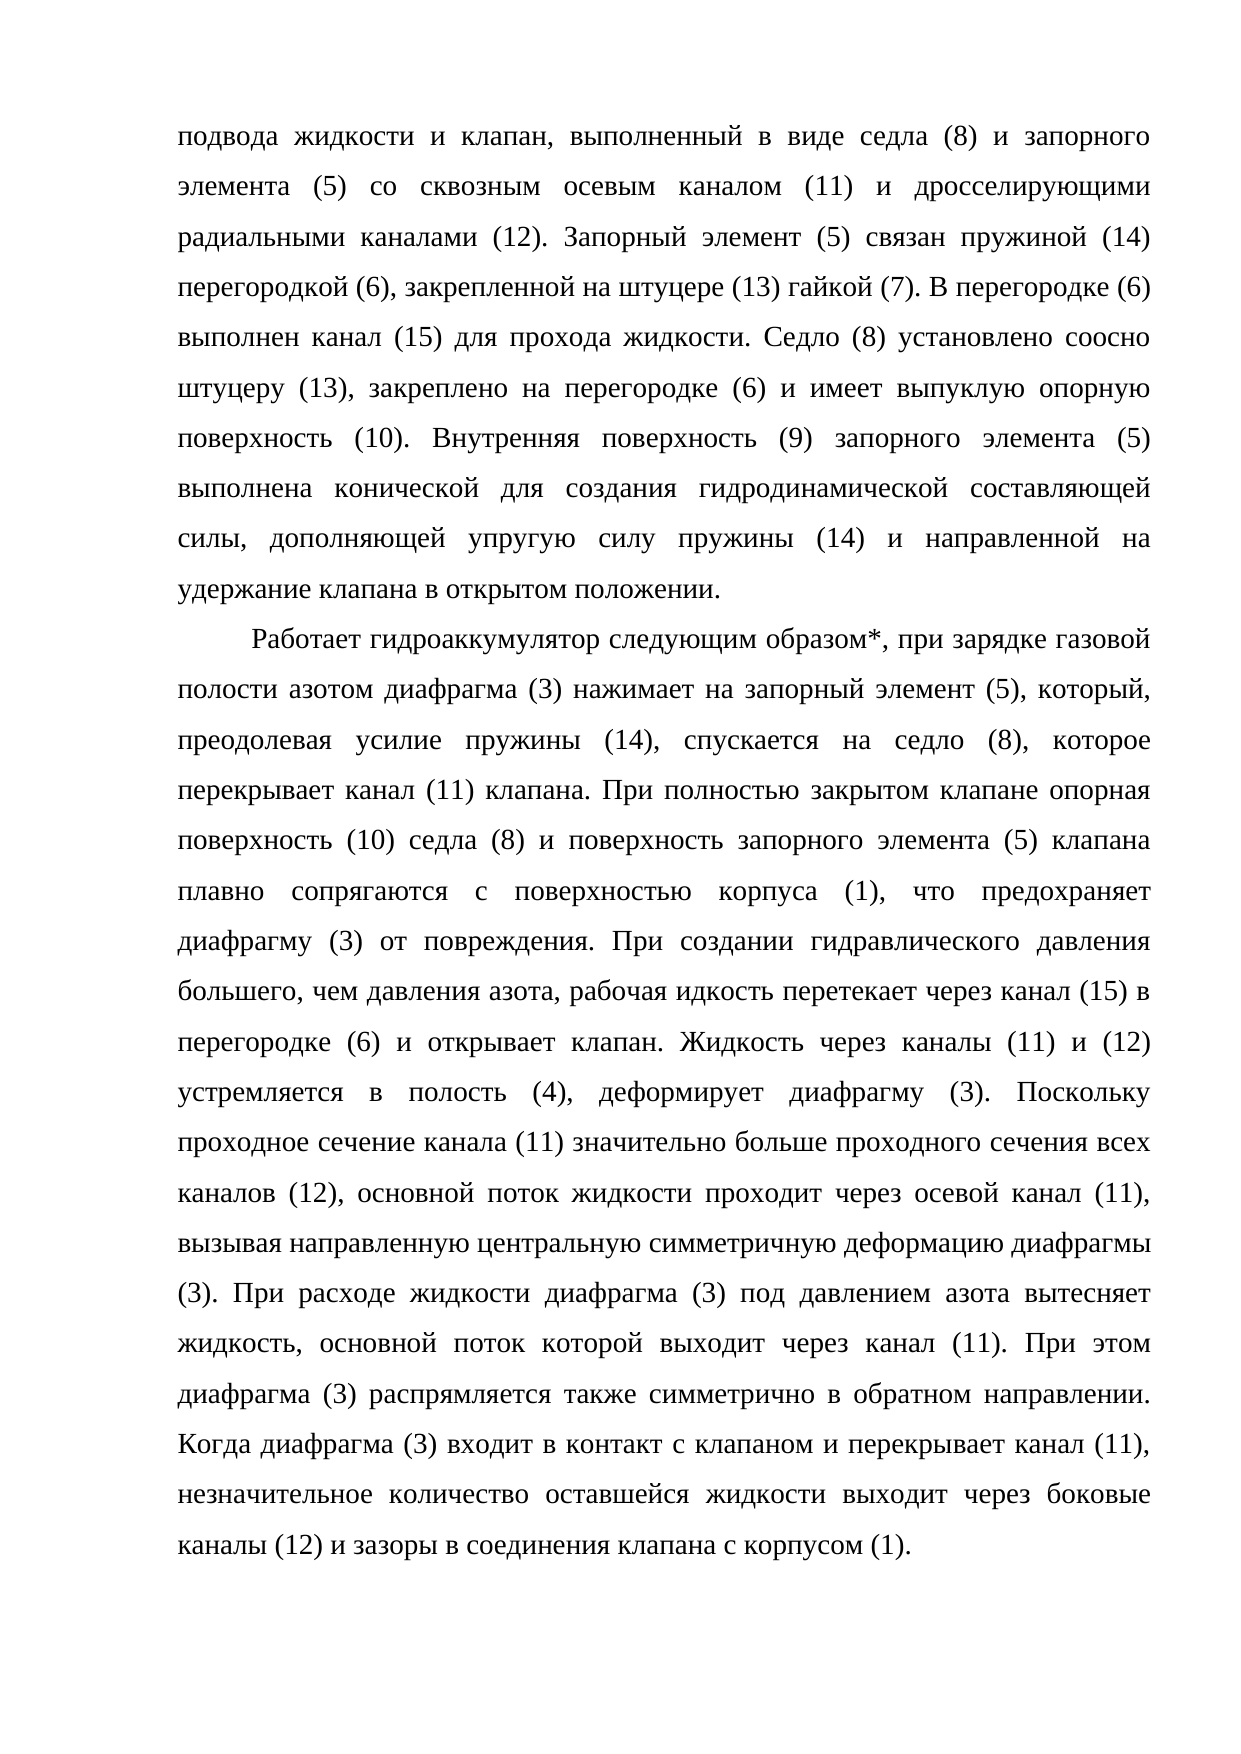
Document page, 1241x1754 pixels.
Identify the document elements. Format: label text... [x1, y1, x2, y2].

text Работает гидроаккумулятор следующим образом*, при зарядке газовой полости азотом диафрагма (3) нажимает на запорный элемент (5), который, преодолевая усилие пружины (14), спускается на седло (8), которое перекрывает канал (11) клапана. При полностью закрытом клапане опорная поверхность (10) седла (8) и поверхность запорного элемента (5) клапана плавно сопрягаются с поверхностью корпуса (1), что предохраняет диафрагму (3) от повреждения. При создании гидравлического давления большего, чем давления азота, рабочая идкость перетекает через канал (15) в перегородке (6) и открывает клапан. Жидкость через каналы (11) и (12) устремляется в полость (4), деформирует диафрагму (3). Поскольку проходное сечение канала (11) значительно больше проходного сечения всех каналов (12), основной поток жидкости проходит через осевой канал (11), вызывая направленную центральную симметричную деформацию диафрагмы (3). При расходе жидкости диафрагма (3) под давлением азота вытесняет жидкость, основной поток которой выходит через канал (11). При этом диафрагма (3) распрямляется также симметрично в обратном направлении. Когда диафрагма (3) входит в контакт с клапаном и перекрывает канал (11), незначительное количество оставшейся жидкости выходит через боковые каналы (12) и зазоры в соединения клапана с корпусом (1). [177, 621, 1152, 1560]
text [177, 118, 1152, 604]
